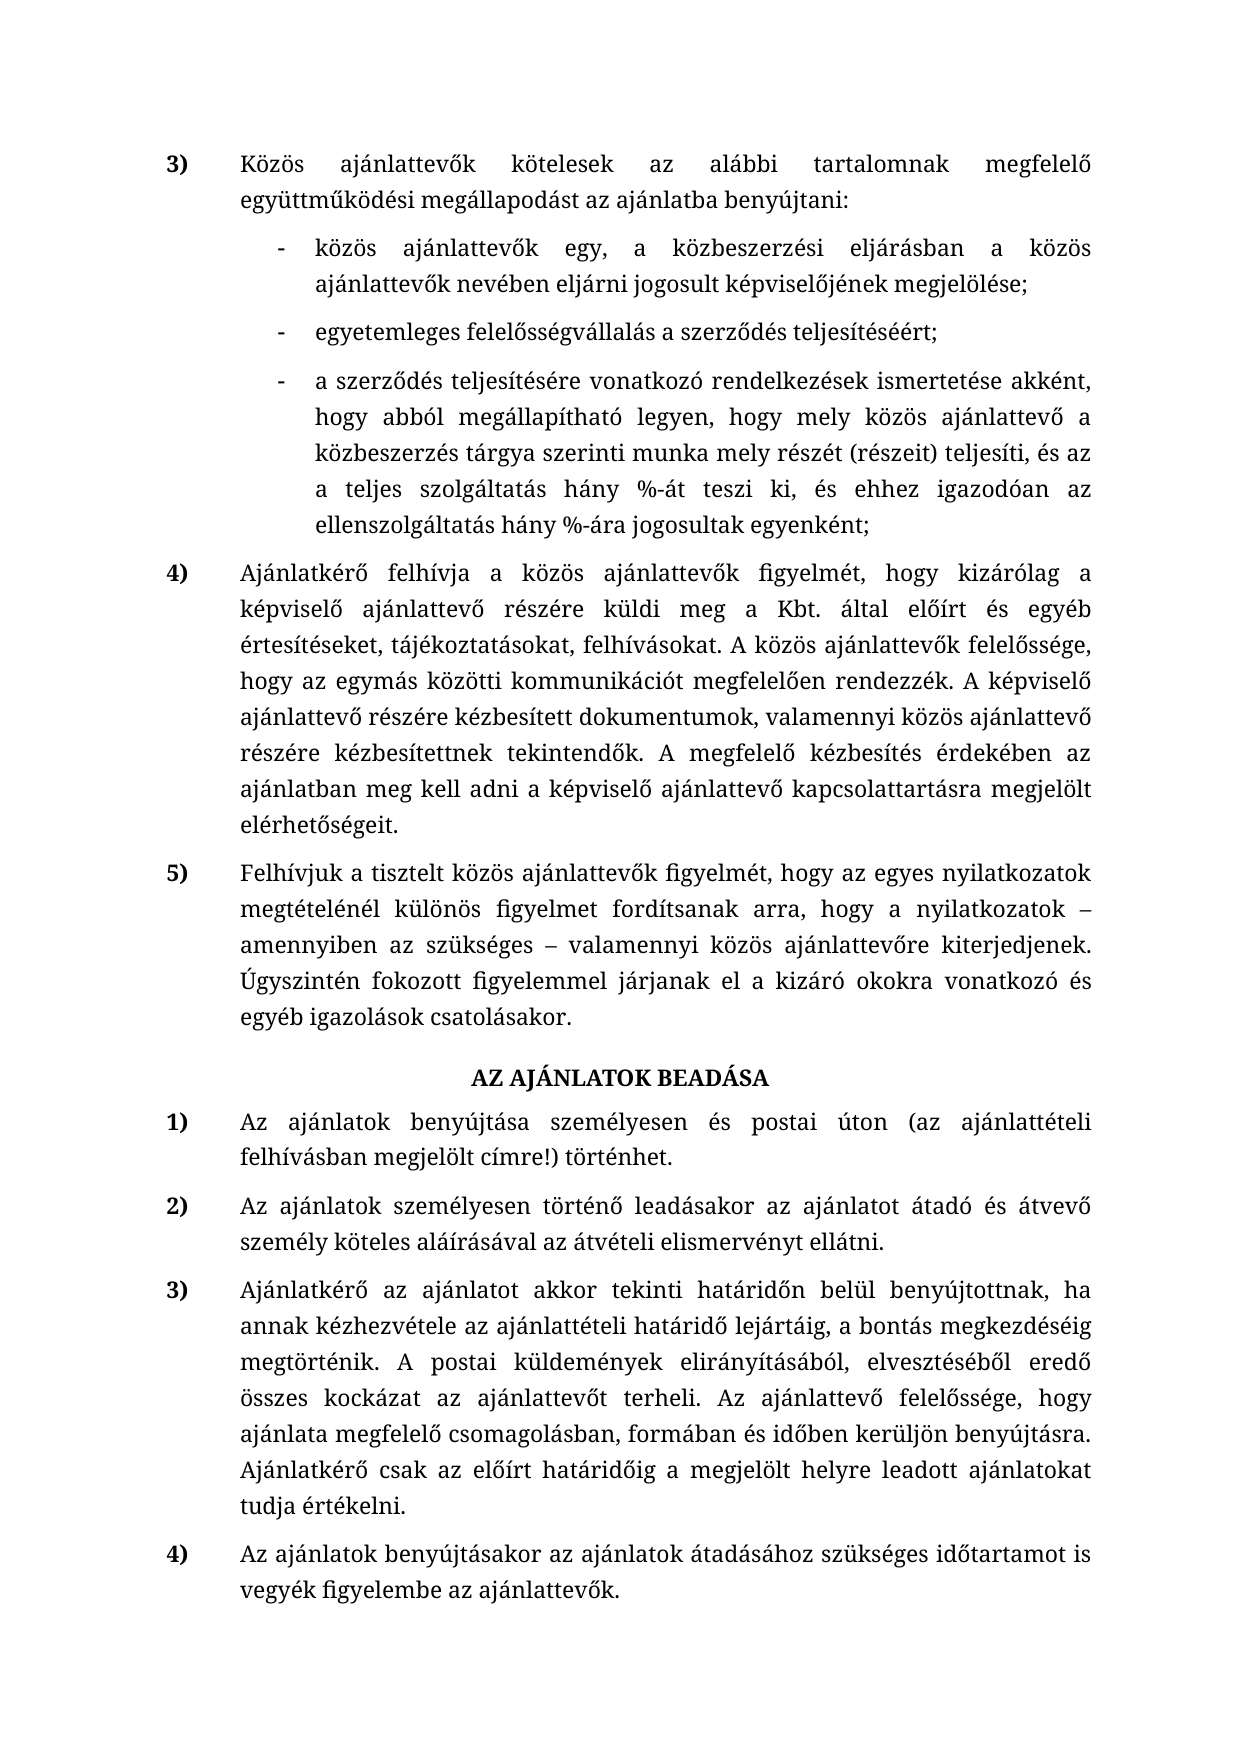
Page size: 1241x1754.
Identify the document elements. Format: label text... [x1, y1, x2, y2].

list egyetemleges felelősségvállalás a szerződés teljesítéséért; [277, 316, 1093, 348]
list közös ajánlattevők egy, a közbeszerzési eljárásban a közös ajánlattevők nevében eljárni jogosult képviselőjének megjelölése; [277, 232, 1093, 299]
text Ajánlatkérő felhívja a közös ajánlattevők figyelmét, hogy kizárólag a képviselő ajánlattevő részére küldi meg a Kbt. által előírt és egyéb értesítéseket, tájékoztatásokat, felhívásokat. A közös ajánlattevők felelőssége, hogy az egymás közötti kommunikációt megfelelően rendezzék. A képviselő ajánlattevő részére kézbesített dokumentumok, valamennyi közös ajánlattevő részére kézbesítettnek tekintendők. A megfelelő kézbesítés érdekében az ajánlatban meg kell adni a képviselő ajánlattevő kapcsolattartásra megjelölt elérhetőségeit. [166, 557, 1093, 840]
list Az ajánlatok személyesen történő leadásakor az ajánlatot átadó és átvevő személy köteles aláírásával az átvételi elismervényt ellátni. [166, 1190, 1093, 1257]
list Az ajánlatok benyújtása személyesen és postai úton (az ajánlattételi felhívásban megjelölt címre!) történhet. [166, 1105, 1093, 1173]
list a szerződés teljesítésére vonatkozó rendelkezések ismertetése akként, hogy abból megállapítható legyen, hogy mely közös ajánlattevő a közbeszerzés tárgya szerinti munka mely részét (részeit) teljesíti, és az a teljes szolgáltatás hány %-át teszi ki, és ehhez igazodóan az ellenszolgáltatás hány %-ára jogosultak egyenként; [277, 365, 1093, 540]
list Ajánlatkérő az ajánlatot akkor tekinti határidőn belül benyújtottnak, ha annak kézhezvétele az ajánlattételi határidő lejártáig, a bontás megkezdéséig megtörténik. A postai küldemények elirányításából, elvesztéséből eredő összes kockázat az ajánlattevőt terheli. Az ajánlattevő felelőssége, hogy ajánlata megfelelő csomagolásban, formában és időben kerüljön benyújtásra. Ajánlatkérő csak az előírt határidőig a megjelölt helyre leadott ajánlatokat tudja értékelni. [166, 1274, 1093, 1521]
subtitle AZ AJÁNLATOK BEADÁSA [148, 1062, 1093, 1093]
list Az ajánlatok benyújtásakor az ajánlatok átadásához szükséges időtartamot is vegyék figyelembe az ajánlattevők. [166, 1538, 1093, 1605]
text Felhívjuk a tisztelt közös ajánlattevők figyelmét, hogy az egyes nyilatkozatok megtételénél különös figyelmet fordítsanak arra, hogy a nyilatkozatok – amennyiben az szükséges – valamennyi közös ajánlattevőre kiterjedjenek. Úgyszintén fokozott figyelemmel járjanak el a kizáró okokra vonatkozó és egyéb igazolások csatolásakor. [166, 857, 1093, 1032]
list Közös ajánlattevők kötelesek az alábbi tartalomnak megfelelő együttműködési megállapodást az ajánlatba benyújtani: [166, 148, 1093, 215]
